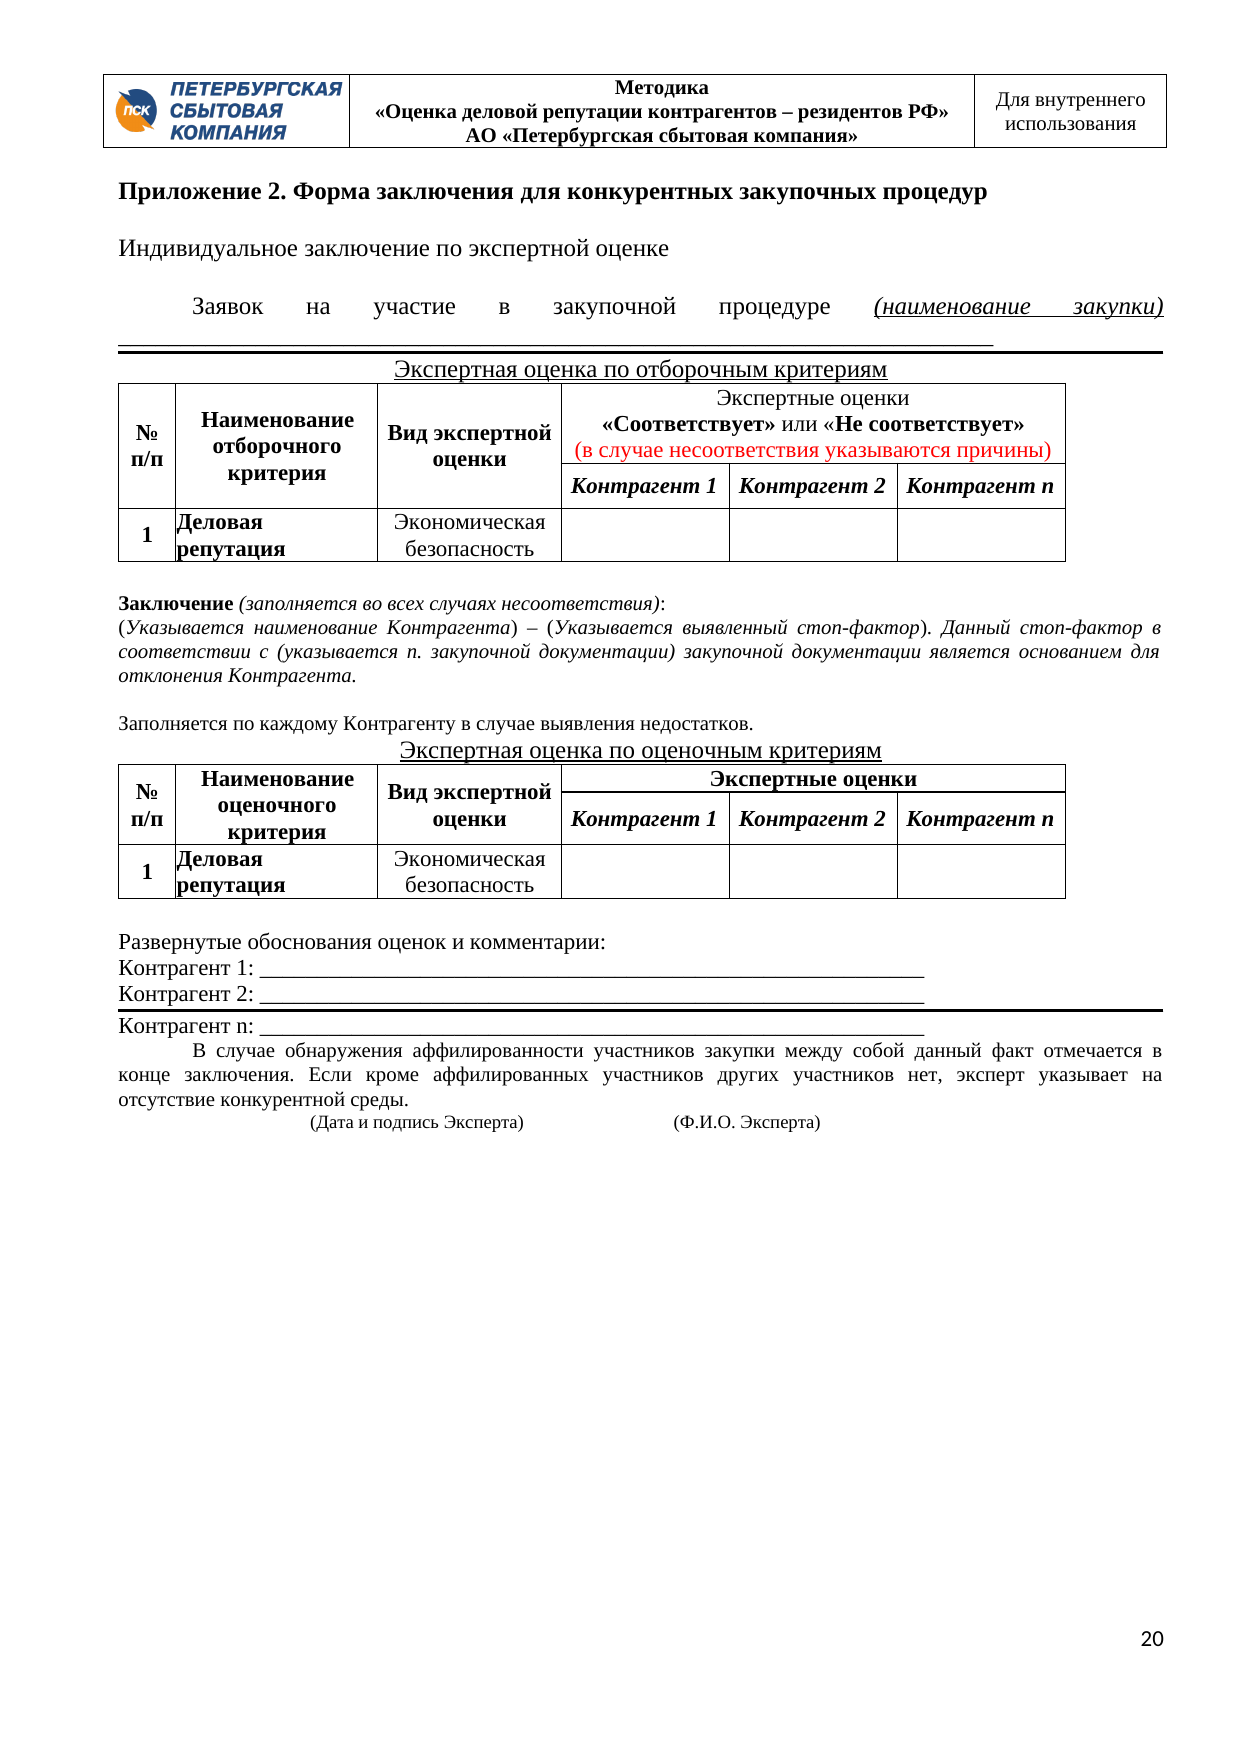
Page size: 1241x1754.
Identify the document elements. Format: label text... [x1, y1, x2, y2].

text Контрагент n: __________________________________________________________ [118, 1012, 1163, 1038]
table_cell Контрагент 1 [562, 793, 729, 844]
text (Дата и подпись Эксперта) (Ф.И.О. Эксперта) [118, 1111, 1163, 1132]
text Заключение (заполняется во всех случаях несоответствия): [118, 591, 1163, 615]
table_header Экспертные оценки «Соответствует» или «Не соответствует» (в случае несоответствия указываются причины) [562, 384, 1065, 463]
text Заявок на участие в закупочной процедуре (наименование закупки) ______________________________________________________________________ [118, 291, 1163, 351]
text Индивидуальное заключение по экспертной оценке [118, 233, 1163, 262]
table_cell [562, 509, 729, 561]
text Экспертная оценка по оценочным критериям [118, 735, 1163, 764]
table_cell 1 [119, 509, 175, 561]
table_cell Экономическая безопасность [378, 845, 561, 898]
table_header Наименование оценочного критерия [176, 765, 377, 844]
text В случае обнаружения аффилированности участников закупки между собой данный факт отмечается в конце заключения. Если кроме аффилированных участников других участников нет, эксперт указывает на отсутствие конкурентной среды. [118, 1038, 1163, 1111]
text Развернутые обоснования оценок и комментарии: [118, 928, 1163, 954]
table_cell Деловая репутация [176, 509, 377, 561]
table_cell [898, 845, 1065, 898]
picture [114, 82, 343, 140]
table_cell Контрагент n [898, 793, 1065, 844]
table_cell [730, 845, 897, 898]
text Заполняется по каждому Контрагенту в случае выявления недостатков. [118, 711, 1163, 735]
text Контрагент 2: __________________________________________________________ [118, 980, 1163, 1009]
table_cell [730, 509, 897, 561]
table_header Вид экспертной оценки [378, 765, 561, 844]
text Приложение 2. Форма заключения для конкурентных закупочных процедур [118, 176, 1163, 205]
table_cell Контрагент 1 [562, 464, 729, 507]
table_cell 1 [119, 845, 175, 898]
table_cell Контрагент n [898, 464, 1065, 507]
table_header Вид экспертной оценки [378, 384, 561, 507]
table_cell Экономическая безопасность [378, 509, 561, 561]
table_header № п/п [119, 384, 175, 507]
text Контрагент 1: __________________________________________________________ [118, 954, 1163, 980]
table_cell Деловая репутация [176, 845, 377, 898]
table_cell [562, 845, 729, 898]
table_cell Контрагент 2 [730, 464, 897, 507]
table_cell Контрагент 2 [730, 793, 897, 844]
table_header Экспертные оценки [562, 765, 1065, 791]
table_header № п/п [119, 765, 175, 844]
table_cell [898, 509, 1065, 561]
table_header Наименование отборочного критерия [176, 384, 377, 507]
text Экспертная оценка по отборочным критериям [118, 354, 1163, 382]
text (Указывается наименование Контрагента) – (Указывается выявленный стоп-фактор). Данный стоп-фактор в соответствии с (указывается п. закупочной документации) закупочной документации является основанием для отклонения Контрагента. [118, 615, 1163, 687]
